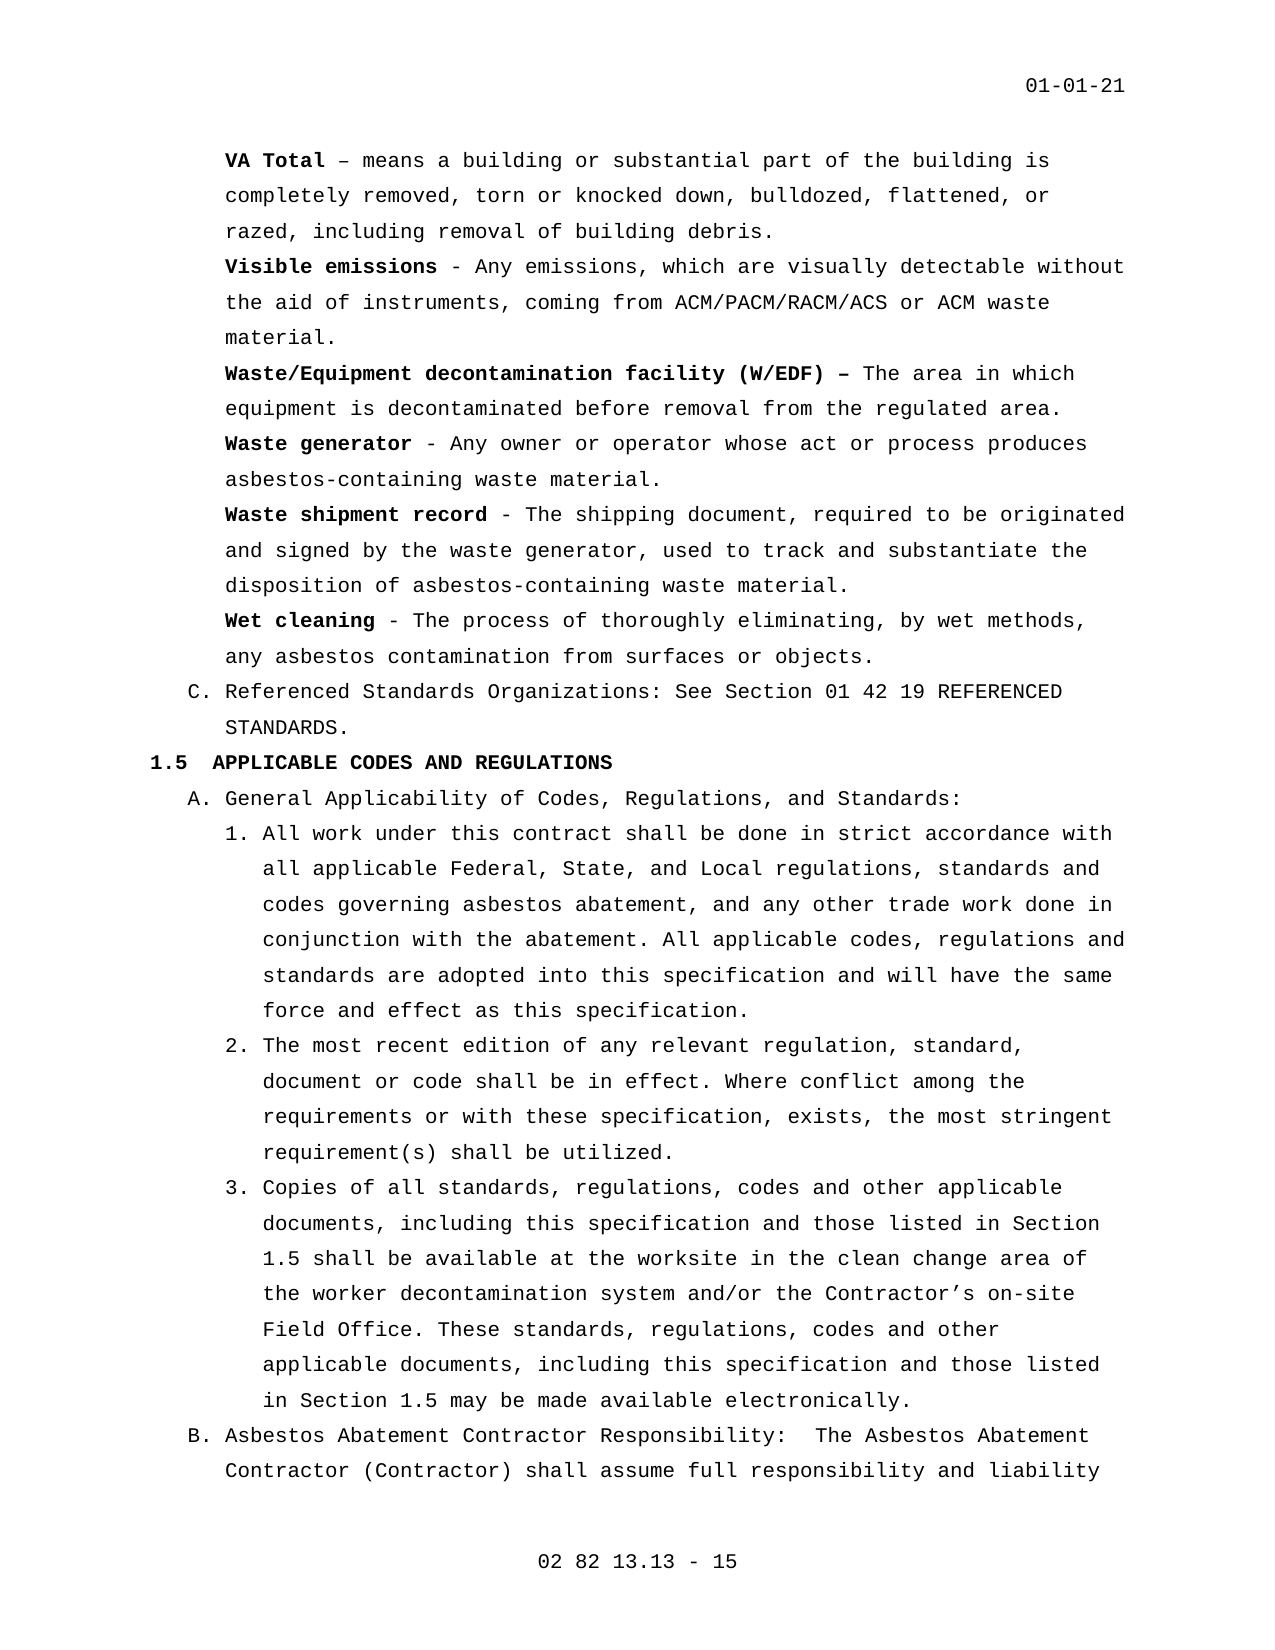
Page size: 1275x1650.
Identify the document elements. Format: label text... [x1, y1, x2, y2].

text Visible emissions - Any emissions, which are visually detectable without the aid of instruments, coming from ACM/PACM/RACM/ACS or ACM waste material. [225, 256, 1125, 351]
text Wet cleaning - The process of thoroughly eliminating, by wet methods, any asbestos contamination from surfaces or objects. [225, 610, 1125, 669]
text APPLICABLE CODES AND REGULATIONS [150, 752, 1125, 776]
text VA Total – means a building or substantial part of the building is completely removed, torn or knocked down, bulldozed, flattened, or razed, including removal of building debris. [225, 150, 1125, 244]
text Referenced Standards Organizations: See Section 01 42 19 REFERENCED STANDARDS. [187, 681, 1125, 740]
text General Applicability of Codes, Regulations, and Standards: [187, 787, 1125, 811]
text The most recent edition of any relevant regulation, standard, document or code shall be in effect. Where conflict among the requirements or with these specification, exists, the most stringent requirement(s) shall be utilized. [225, 1035, 1125, 1165]
text All work under this contract shall be done in strict accordance with all applicable Federal, State, and Local regulations, standards and codes governing asbestos abatement, and any other trade work done in conjunction with the abatement. All applicable codes, regulations and standards are adopted into this specification and will have the same force and effect as this specification. [225, 823, 1125, 1024]
text Waste shipment record - The shipping document, required to be originated and signed by the waste generator, used to track and substantiate the disposition of asbestos-containing waste material. [225, 504, 1125, 599]
text Waste/Equipment decontamination facility (W/EDF) – The area in which equipment is decontaminated before removal from the regulated area. [225, 362, 1125, 422]
text Copies of all standards, regulations, codes and other applicable documents, including this specification and those listed in Section 1.5 shall be available at the worksite in the clean change area of the worker decontamination system and/or the Contractor’s on-site Field Office. These standards, regulations, codes and other applicable documents, including this specification and those listed in Section 1.5 may be made available electronically. [225, 1177, 1125, 1413]
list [187, 1425, 1125, 1484]
text Waste generator - Any owner or operator whose act or process produces asbestos-containing waste material. [225, 433, 1125, 492]
